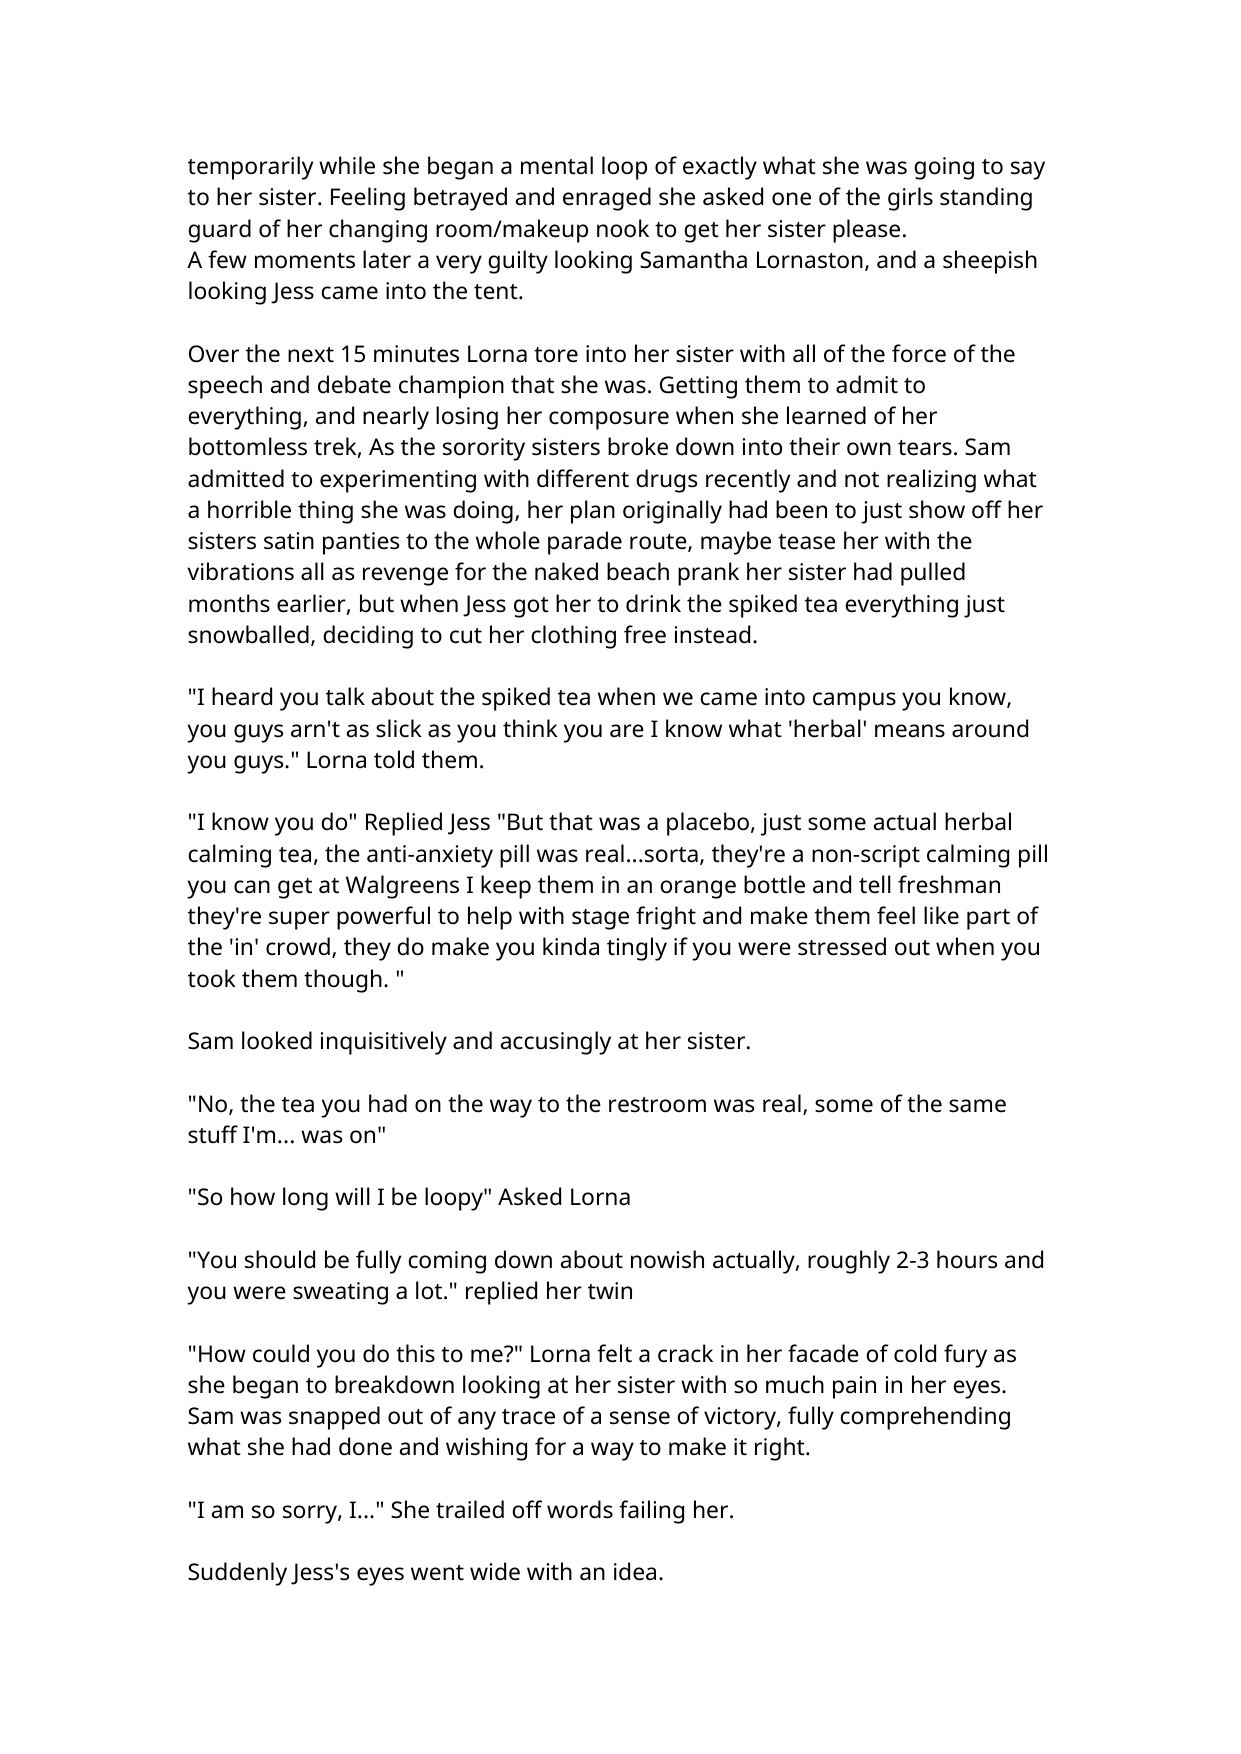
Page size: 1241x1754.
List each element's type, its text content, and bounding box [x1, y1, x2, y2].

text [187, 150, 1053, 306]
text Over the next 15 minutes Lorna tore into her sister with all of the force of the speech and debate champion that she was. Getting them to admit to everything, and nearly losing her composure when she learned of her bottomless trek, As the sorority sisters broke down into their own tears. Sam admitted to experimenting with different drugs recently and not realizing what a horrible thing she was doing, her plan originally had been to just show off her sisters satin panties to the whole parade route, maybe tease her with the vibrations all as revenge for the naked beach prank her sister had pulled months earlier, but when Jess got her to drink the spiked tea everything just snowballed, deciding to cut her clothing free instead. "I heard you talk about the spiked tea when we came into campus you know, you guys arn't as slick as you think you are I know what 'herbal' means around you guys." Lorna told them. [187, 306, 1053, 775]
text "I know you do" Replied Jess "But that was a placebo, just some actual herbal calming tea, the anti-anxiety pill was real...sorta, they're a non-script calming pill you can get at Walgreens I keep them in an orange bottle and tell freshman they're super powerful to help with stage fright and make them feel like part of the 'in' crowd, they do make you kinda tingly if you were stressed out when you took them though. " Sam looked inquisitively and accusingly at her sister. "No, the tea you had on the way to the restroom was real, some of the same stuff I'm... was on" "So how long will I be loopy" Asked Lorna "You should be fully coming down about nowish actually, roughly 2-3 hours and you were sweating a lot." replied her twin "How could you do this to me?" Lorna felt a crack in her facade of cold fury as she began to breakdown looking at her sister with so much pain in her eyes. Sam was snapped out of any trace of a sense of victory, fully comprehending what she had done and wishing for a way to make it right. "I am so sorry, I..." She trailed off words failing her. Suddenly Jess's eyes went wide with an idea. [187, 775, 1053, 1587]
